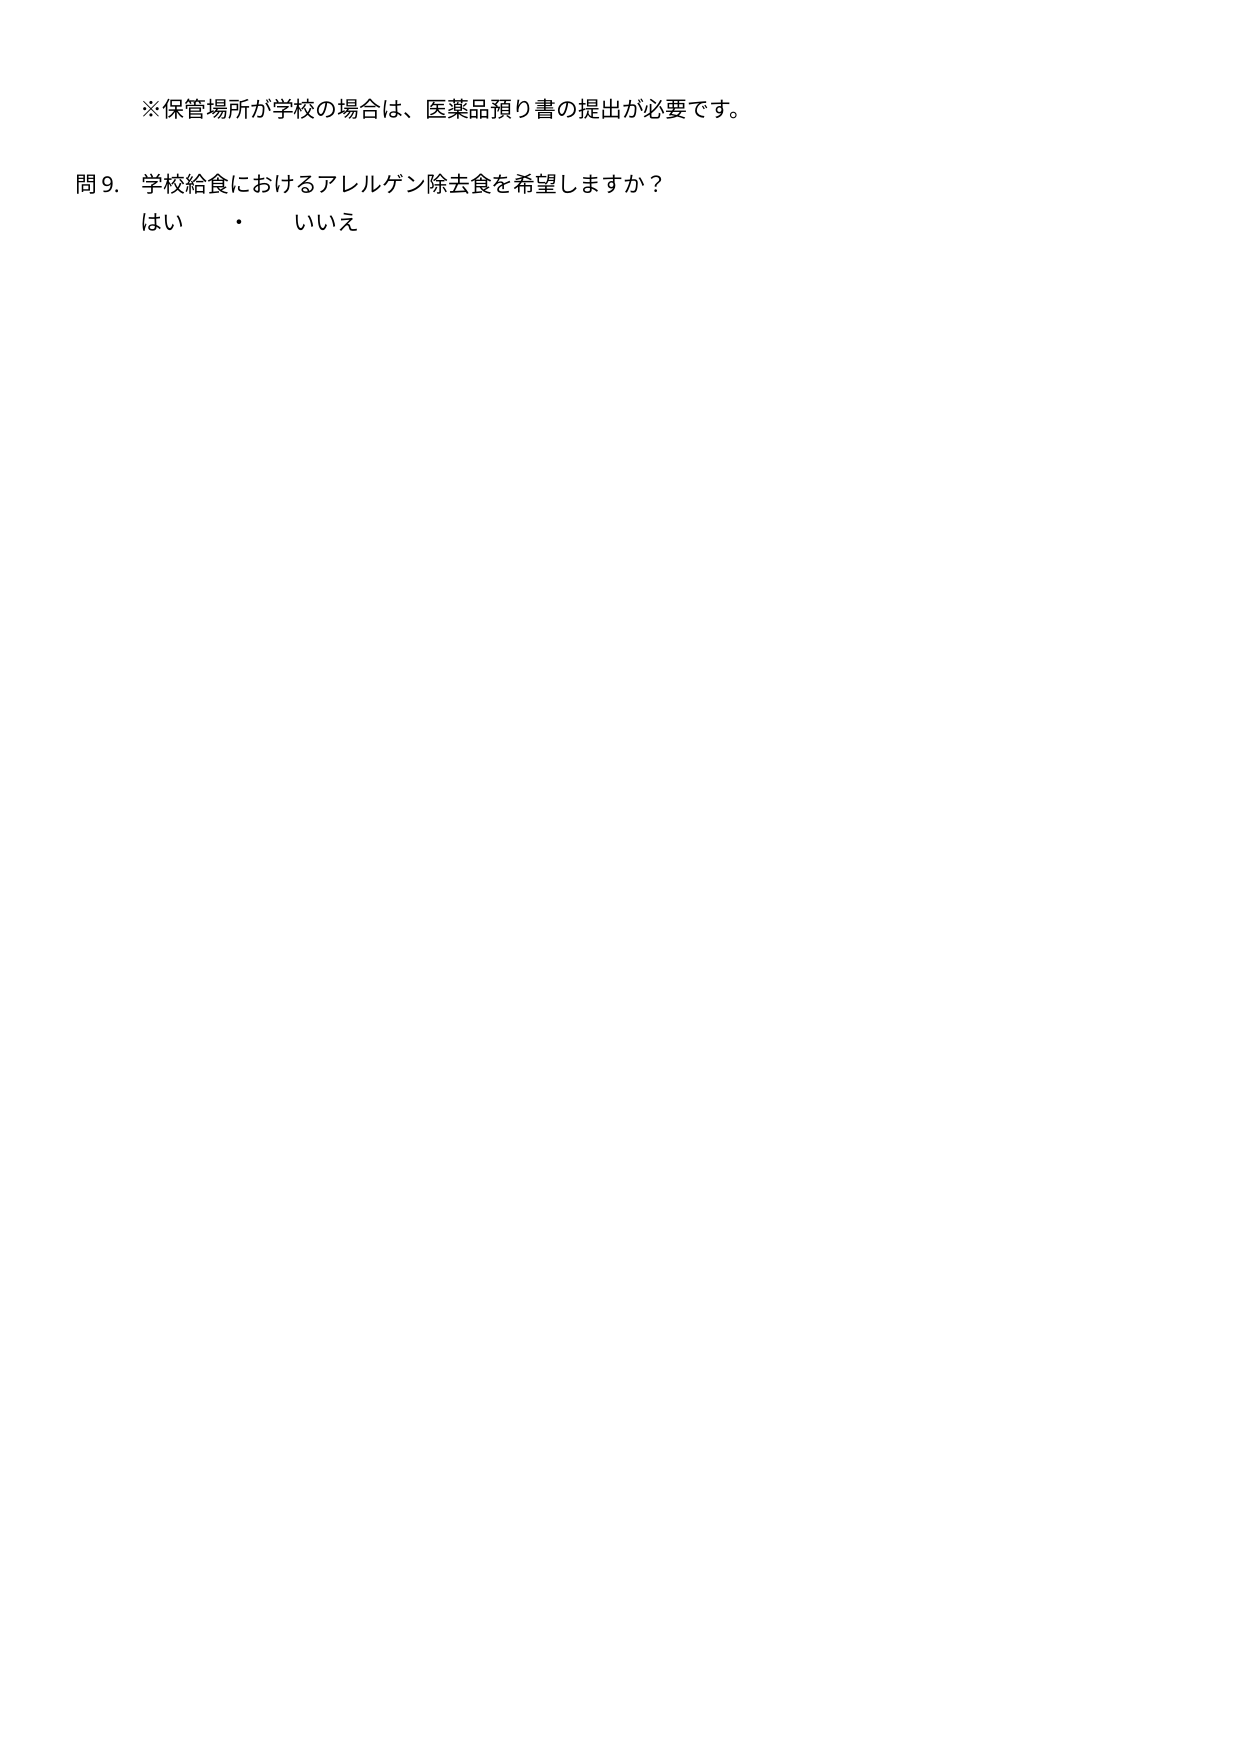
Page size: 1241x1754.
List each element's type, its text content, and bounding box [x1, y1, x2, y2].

text はい ・ いいえ [75, 202, 1165, 239]
text 問9. 学校給食におけるアレルゲン除去食を希望しますか？ [75, 164, 1165, 202]
text ※保管場所が学校の場合は、医薬品預り書の提出が必要です。 [75, 89, 1165, 127]
